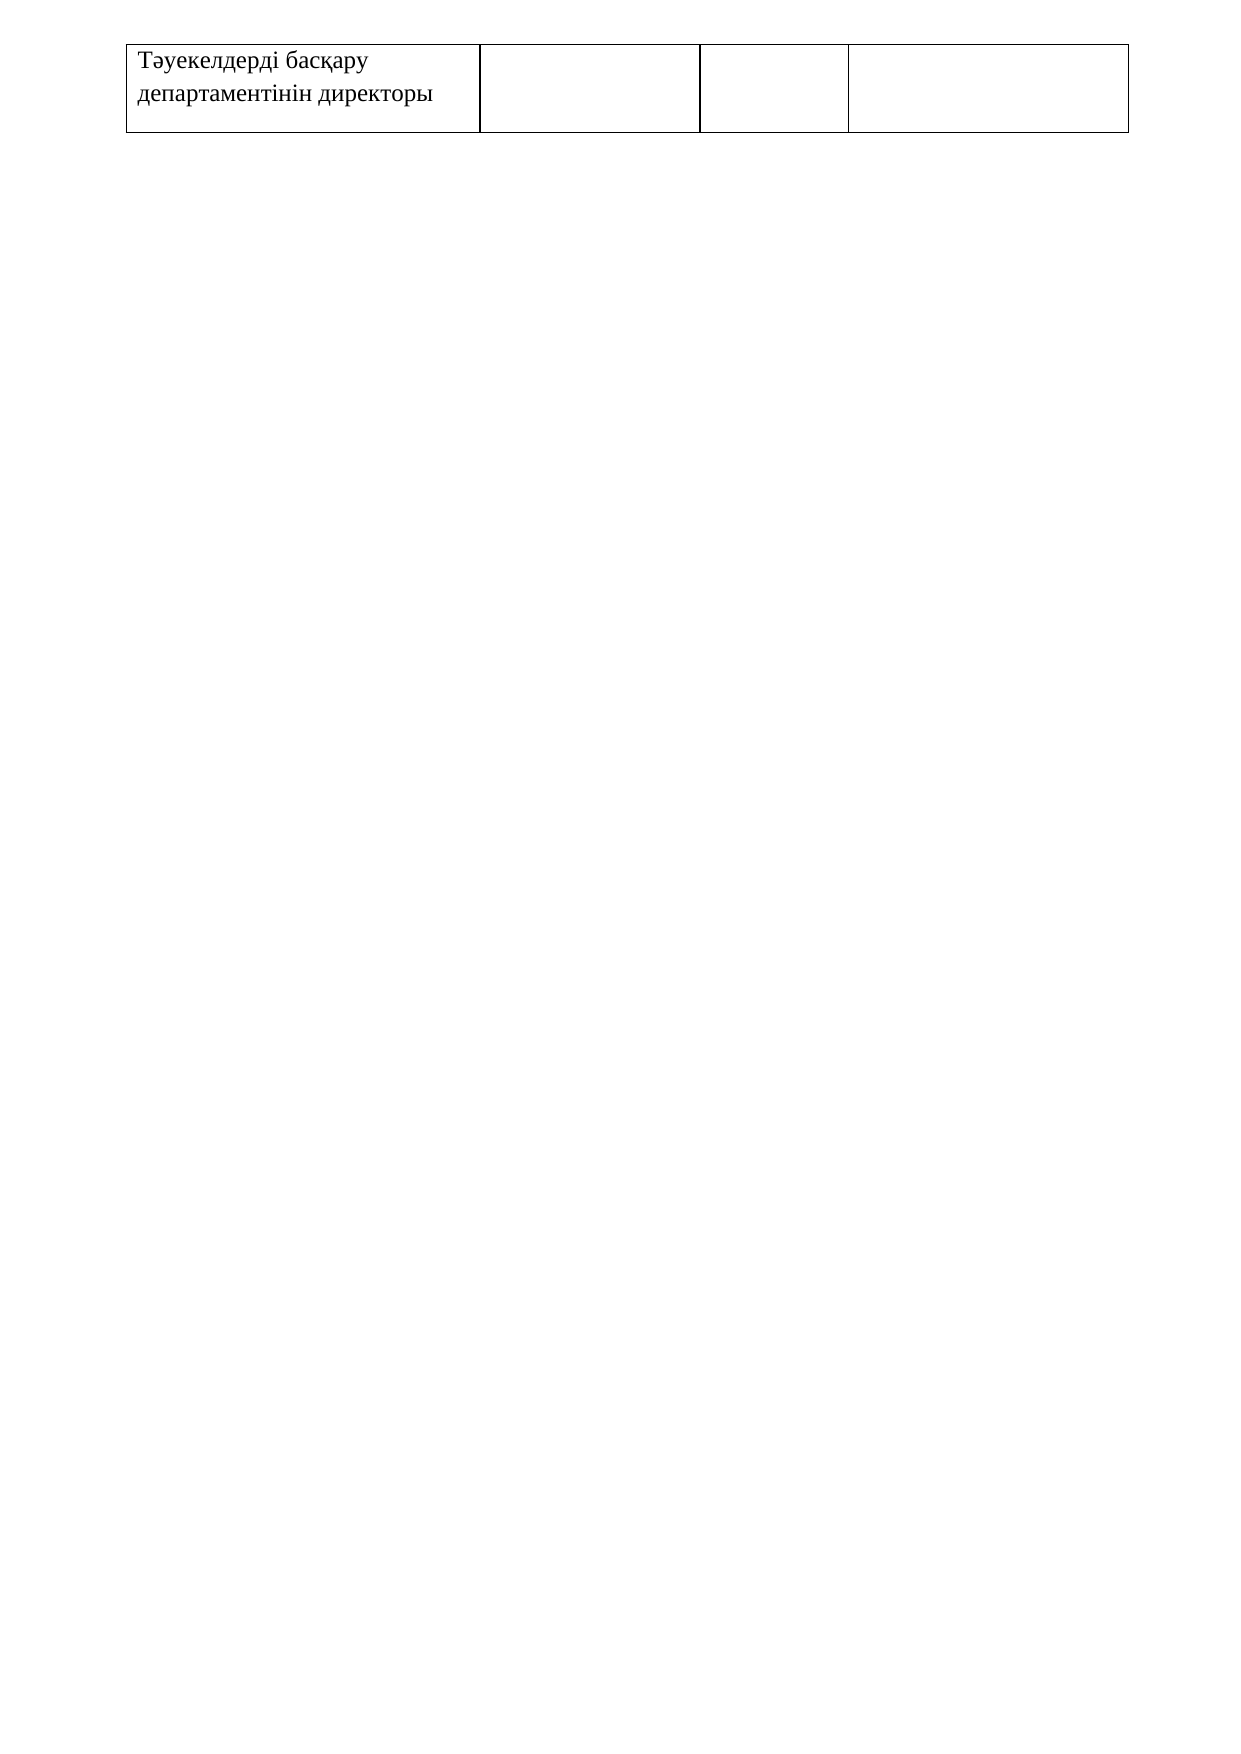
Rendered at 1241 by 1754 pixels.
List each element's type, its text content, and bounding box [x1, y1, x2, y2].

table_cell [701, 45, 848, 132]
table_cell [849, 45, 1128, 132]
table_cell Тәуекелдерді басқару департаментінін директоры [127, 45, 479, 132]
table_cell [481, 45, 699, 132]
